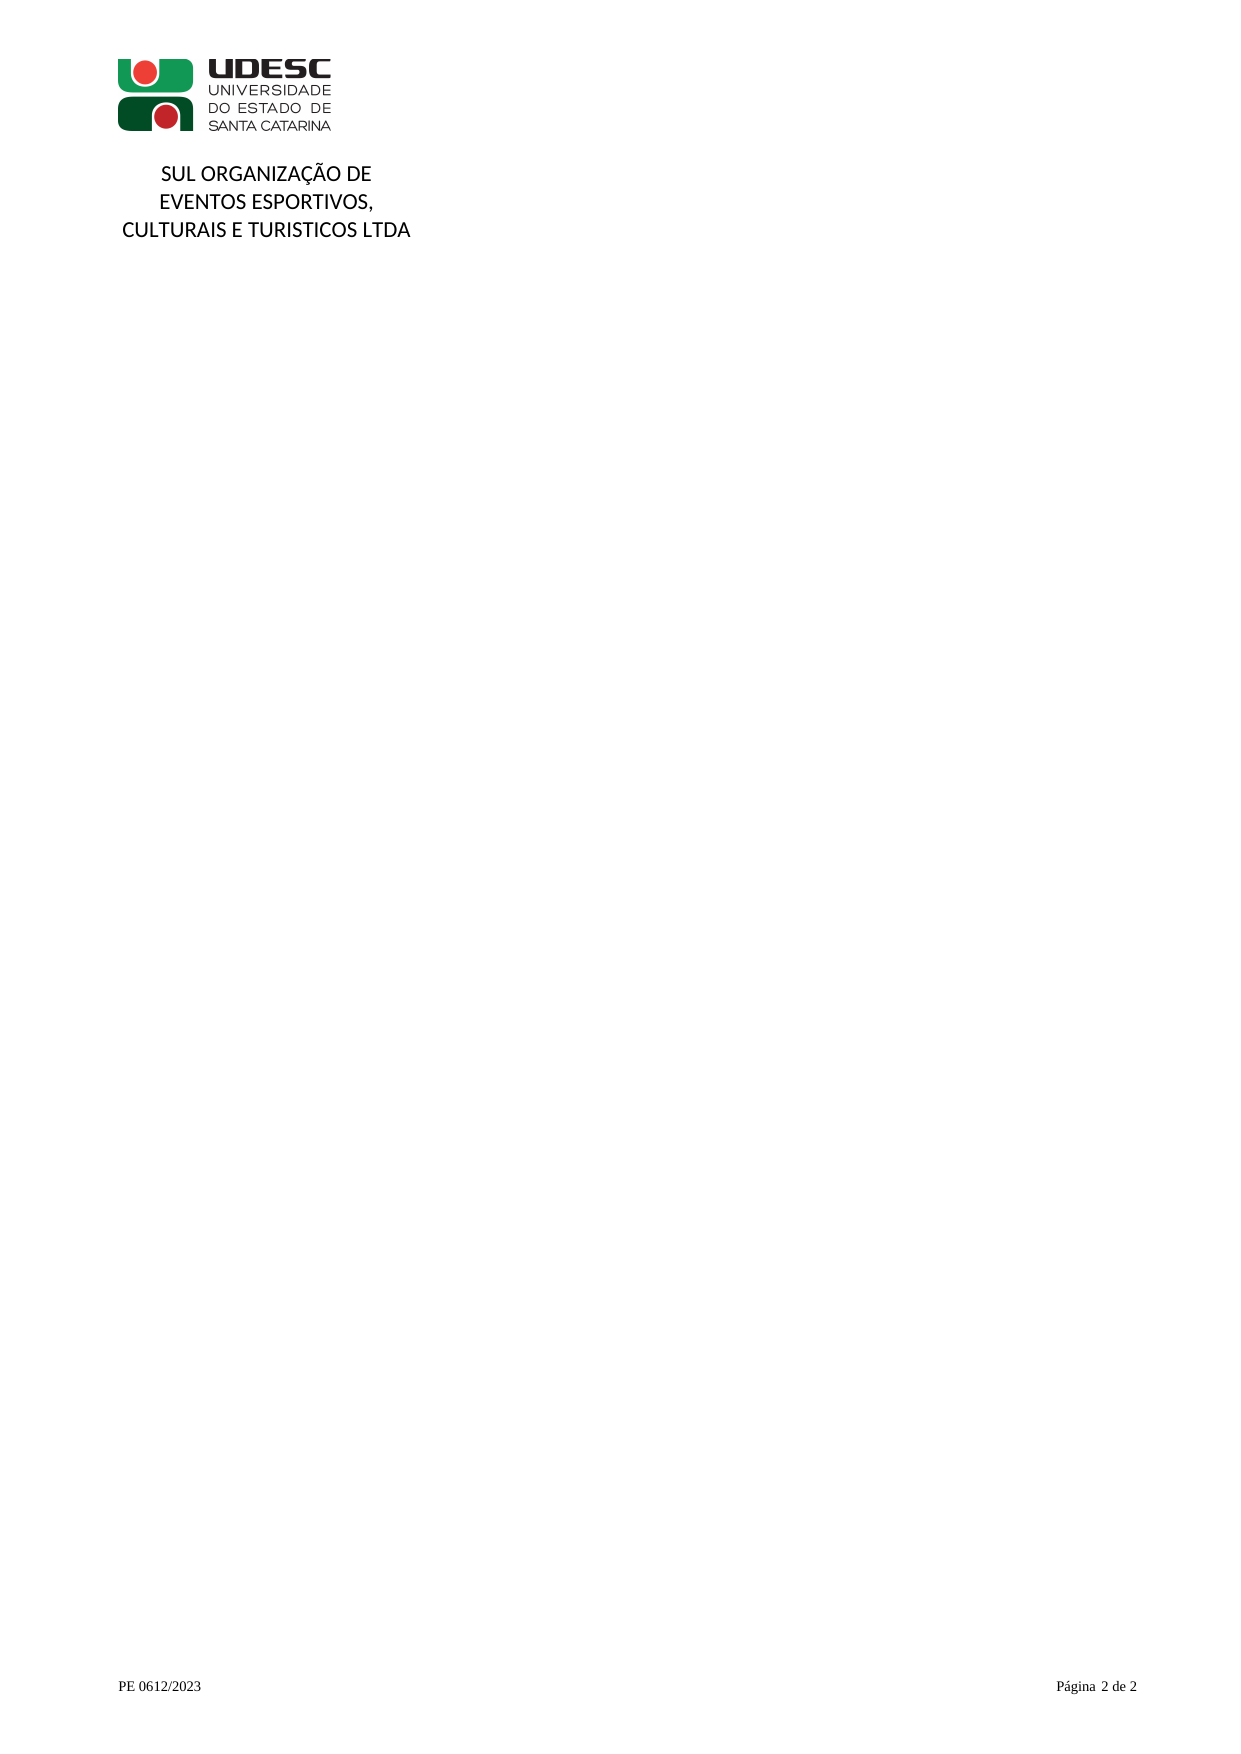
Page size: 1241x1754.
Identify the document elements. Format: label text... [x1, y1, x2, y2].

picture [118, 59, 331, 131]
text SUL ORGANIZAÇÃO DE EVENTOS ESPORTIVOS, CULTURAIS E TURISTICOS LTDA [118, 159, 415, 243]
